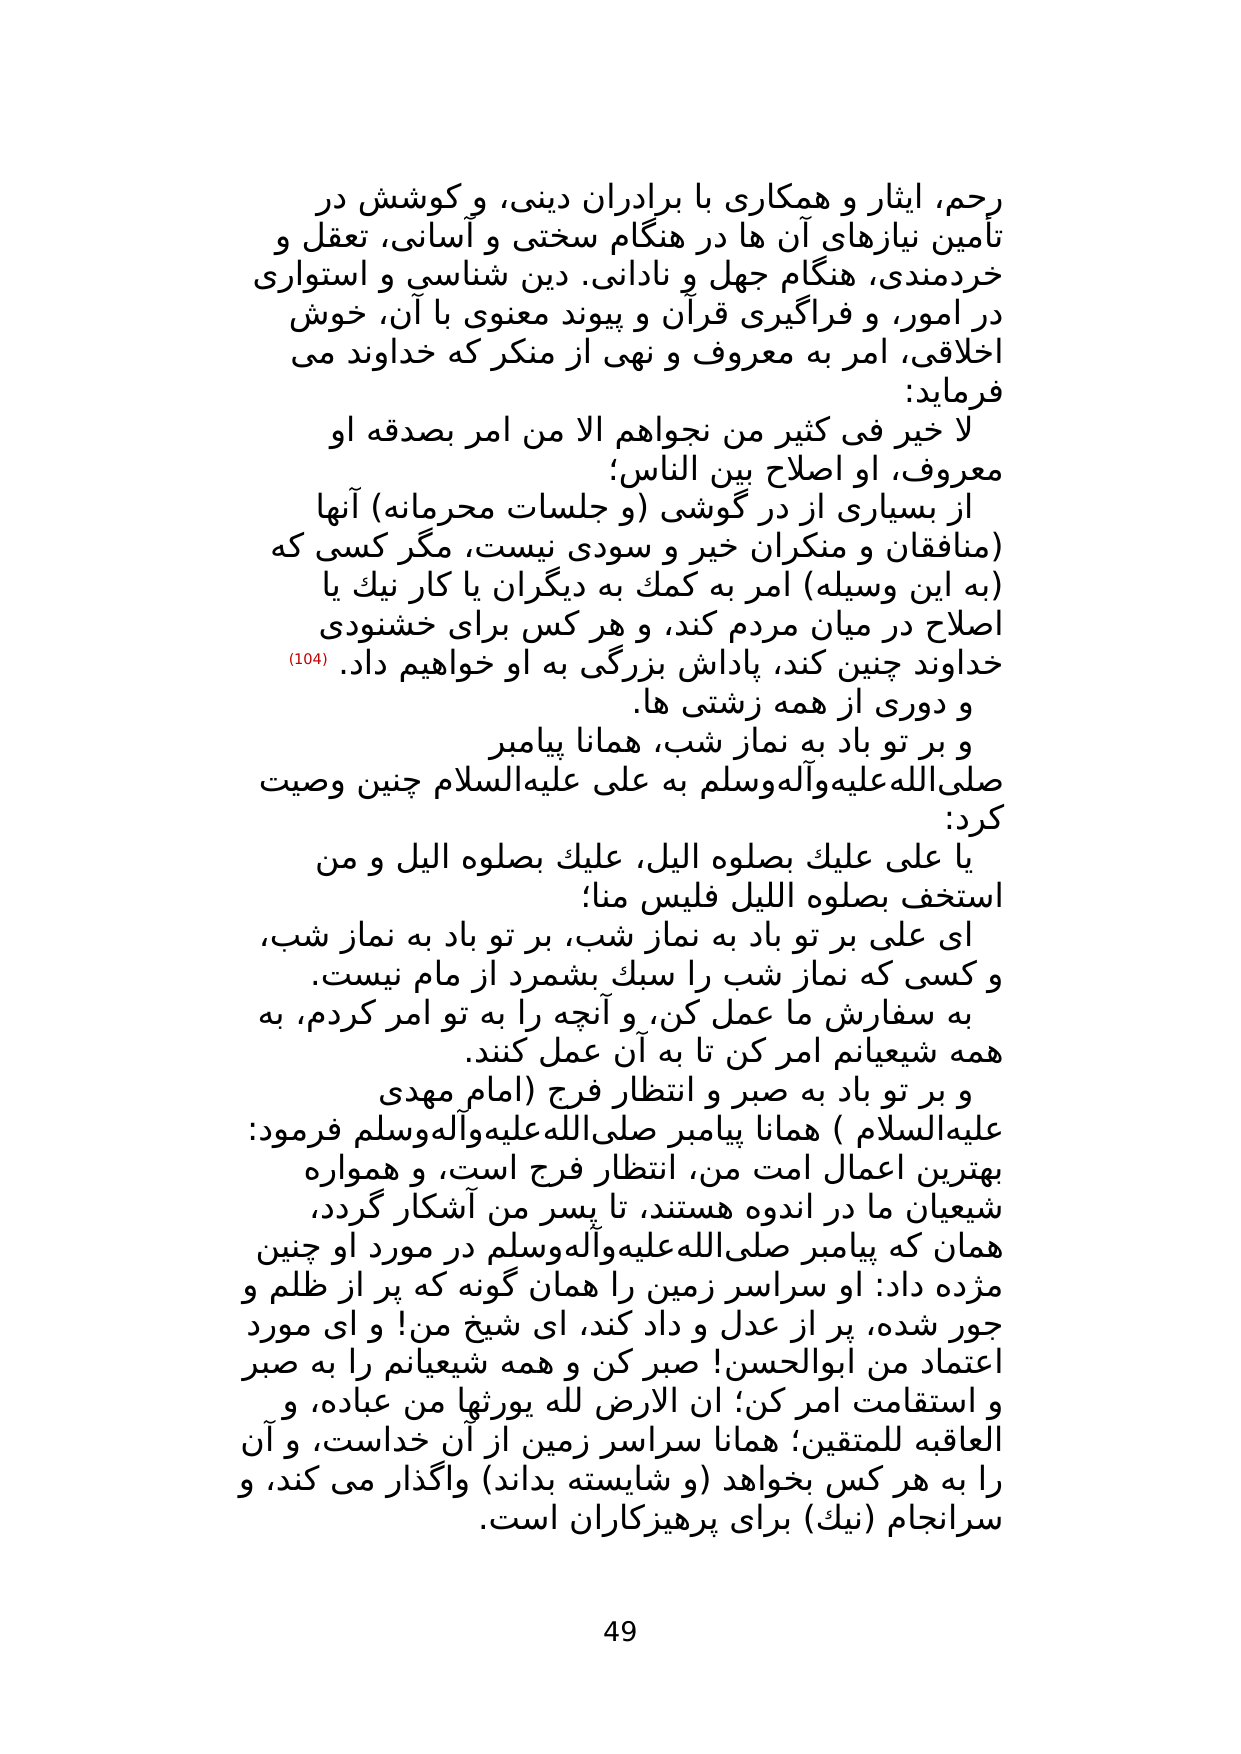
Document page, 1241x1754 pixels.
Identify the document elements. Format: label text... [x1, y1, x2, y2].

text يا على عليك بصلوه اليل، عليك بصلوه اليل و من استخف بصلوه الليل فليس منا؛ [236, 838, 1004, 915]
text به سفارش ما عمل كن، و آنچه را به تو امر كردم، به همه شيعيانم امر كن تا به آن عمل كنند. [236, 993, 1004, 1071]
text و دورى از همه زشتى ها. [236, 682, 1004, 721]
text اى على بر تو باد به نماز شب، بر تو باد به نماز شب، و كسى كه نماز شب را سبك بشمرد از مام نيست. [236, 915, 1004, 993]
text و بر تو باد به صبر و انتظار فرج (امام مهدى عليه‌السلام ) همانا پيامبر صلى‌الله‌عليه‌وآله‌وسلم فرمود: بهترين اعمال امت من، انتظار فرج است، و همواره شيعيان ما در اندوه هستند، تا پسر من آشكار گردد، همان كه پيامبر صلى‌الله‌عليه‌وآله‌وسلم در مورد او چنين مژده داد: او سراسر زمين را همان گونه كه پر از ظلم و جور شده، پر از عدل و داد كند، اى شيخ من! و اى مورد اعتماد من ابوالحسن! صبر كن و همه شيعيانم را به صبر و استقامت امر كن؛ ان الارض لله يورثها من عباده، و العاقبه للمتقين؛ همانا سراسر زمين از آن خداست، و آن را به هر كس بخواهد (و شايسته بداند) واگذار مى كند، و سرانجام (نيك) براى پرهيزكاران است. [236, 1071, 1004, 1537]
text از بسيارى از در گوشى (و جلسات محرمانه) آنها (منافقان و منكران خير و سودى نيست، مگر كسى كه (به اين وسيله) امر به كمك به ديگران يا كار نيك يا اصلاح در ميان مردم كند، و هر كس براى خشنودى خداوند چنين كند، پاداش بزرگى به او خواهيم داد. (104) [236, 488, 1004, 682]
text لا خير فى كثير من نجواهم الا من امر بصدقه او معروف، او اصلاح بين الناس؛ [236, 410, 1004, 488]
text و بر تو باد به نماز شب، همانا پيامبر صلى‌الله‌عليه‌وآله‌وسلم به على عليه‌السلام چنين وصيت كرد: [236, 721, 1004, 838]
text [236, 177, 1004, 410]
